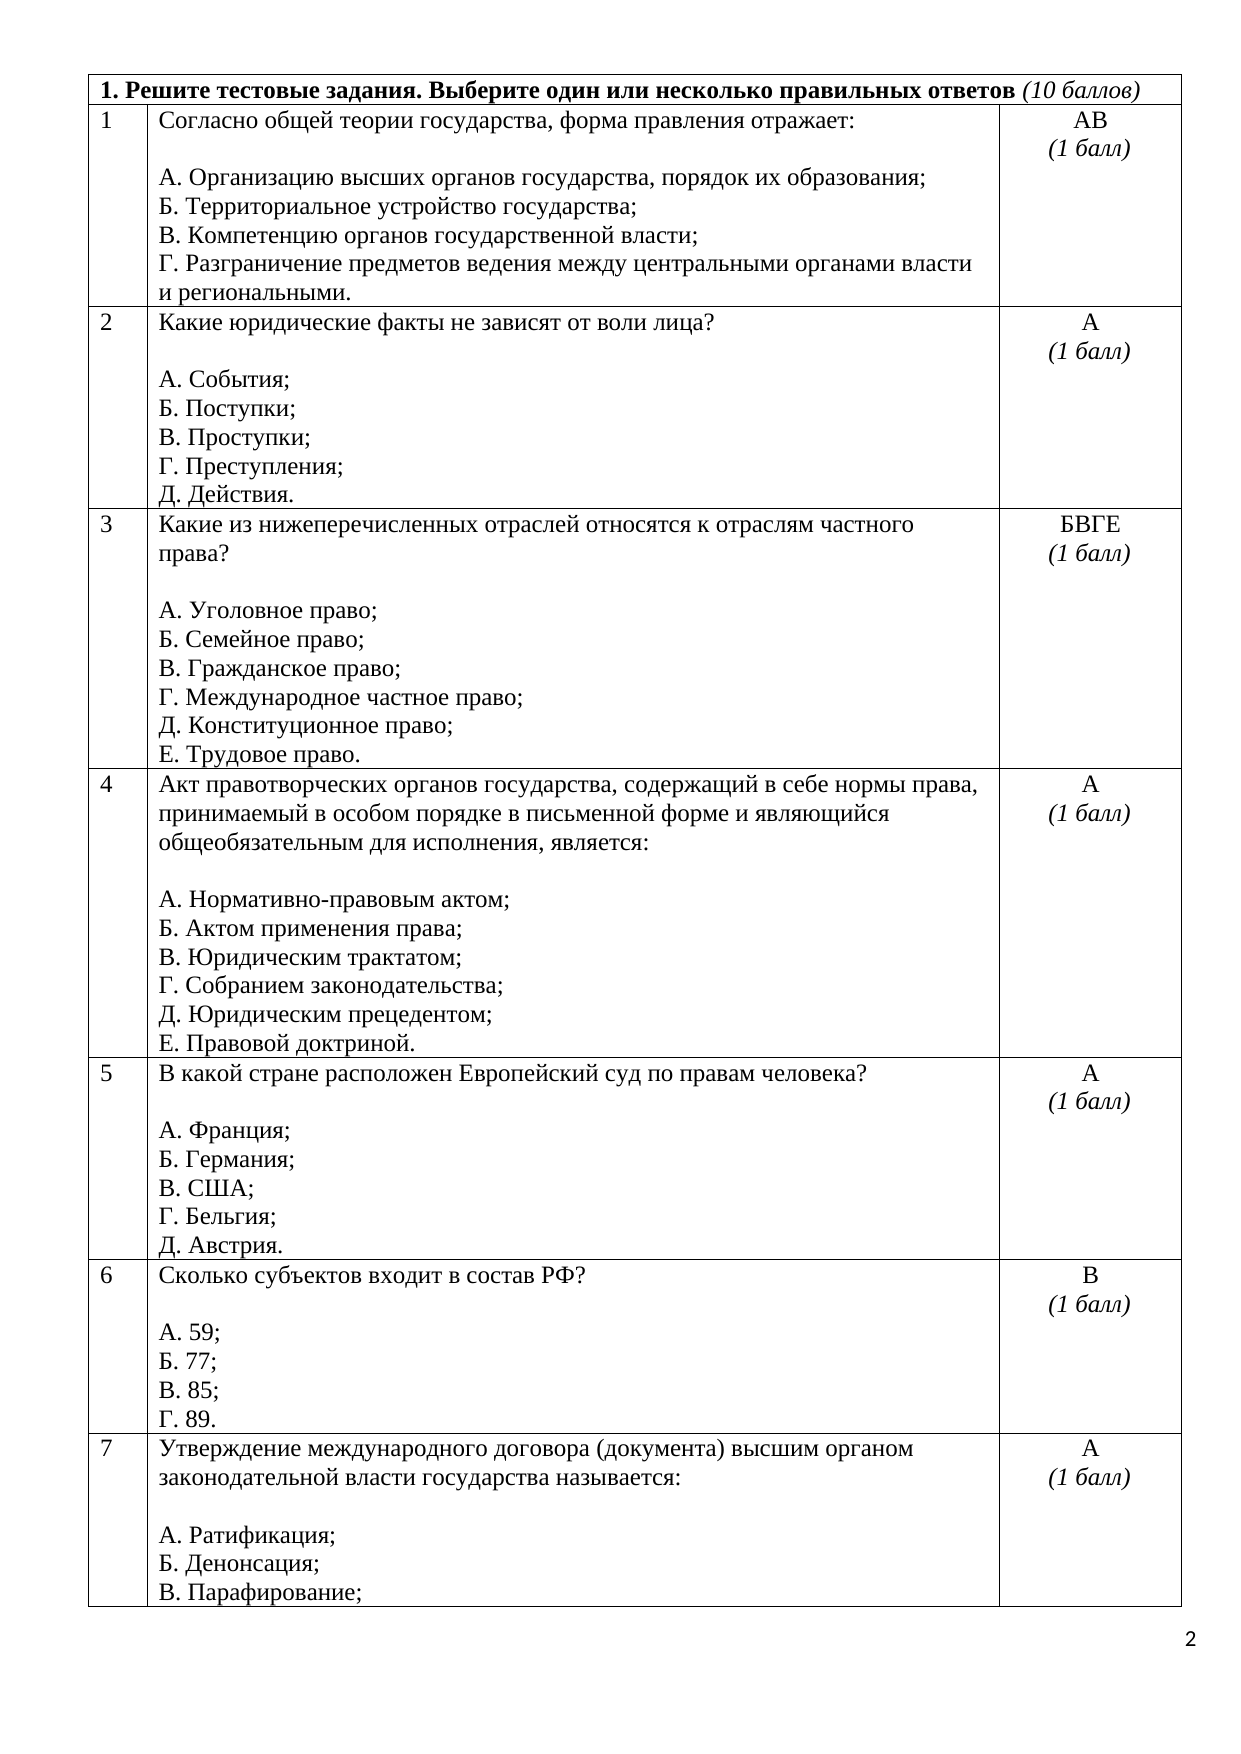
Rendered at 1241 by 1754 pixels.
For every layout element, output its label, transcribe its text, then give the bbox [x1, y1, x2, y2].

table_cell 4 [89, 769, 147, 1057]
table_cell В (1 балл) [1000, 1260, 1181, 1432]
table_cell Какие из нижеперечисленных отраслей относятся к отраслям частного права? А. Уголовное право; Б. Семейное право; В. Гражданское право; Г. Международное частное право; Д. Конституционное право; Е. Трудовое право. [148, 509, 999, 768]
table_cell 6 [89, 1260, 147, 1432]
table_cell A (1 балл) [1000, 1058, 1181, 1259]
table_cell 7 [89, 1434, 147, 1606]
table_cell A (1 балл) [1000, 1434, 1181, 1606]
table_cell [148, 1434, 999, 1606]
table_cell A (1 балл) [1000, 769, 1181, 1057]
table_cell 1 [89, 105, 147, 306]
table_cell 5 [89, 1058, 147, 1259]
table_cell БВГЕ (1 балл) [1000, 509, 1181, 768]
table_cell A (1 балл) [1000, 307, 1181, 508]
table_cell Какие юридические факты не зависят от воли лица? А. События; Б. Поступки; В. Проступки; Г. Преступления; Д. Действия. [148, 307, 999, 508]
table_cell Акт правотворческих органов государства, содержащий в себе нормы права, принимаемый в особом порядке в письменной форме и являющийся общеобязательным для исполнения, является: А. Нормативно-правовым актом; Б. Актом применения права; В. Юридическим трактатом; Г. Собранием законодательства; Д. Юридическим прецедентом; Е. Правовой доктриной. [148, 769, 999, 1057]
table_cell AВ (1 балл) [1000, 105, 1181, 306]
table_cell 3 [89, 509, 147, 768]
table_cell Согласно общей теории государства, форма правления отражает: А. Организацию высших органов государства, порядок их образования; Б. Территориальное устройство государства; В. Компетенцию органов государственной власти; Г. Разграничение предметов ведения между центральными органами власти и региональными. [148, 105, 999, 306]
table_cell В какой стране расположен Европейский суд по правам человека? А. Франция; Б. Германия; В. США; Г. Бельгия; Д. Австрия. [148, 1058, 999, 1259]
table_cell 2 [89, 307, 147, 508]
table_header 1. Решите тестовые задания. Выберите один или несколько правильных ответов (10 баллов) [89, 75, 1181, 104]
table_cell Сколько субъектов входит в состав РФ? А. 59; Б. 77; В. 85; Г. 89. [148, 1260, 999, 1432]
